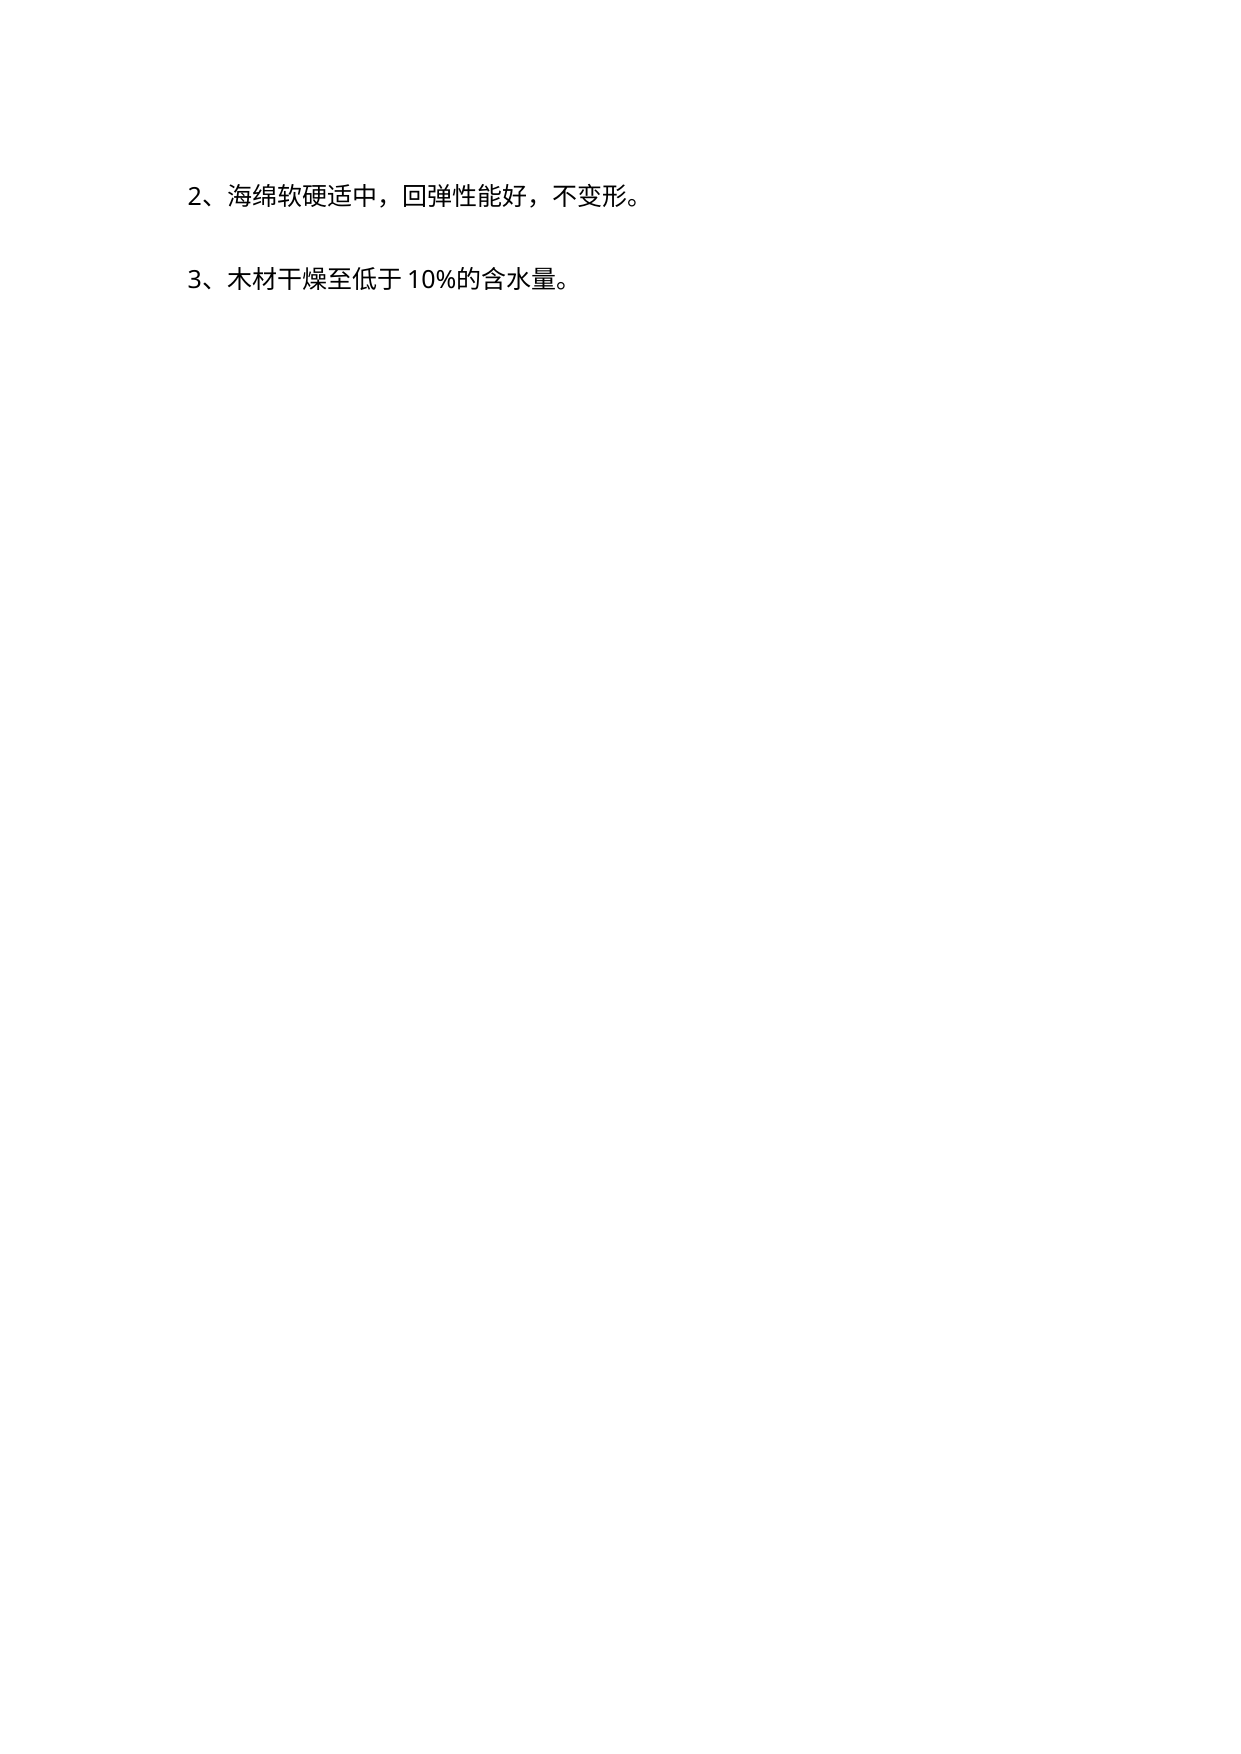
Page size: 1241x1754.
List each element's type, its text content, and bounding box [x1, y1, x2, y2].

text 3、木材干燥至低于10%的含水量。 [187, 245, 1053, 310]
text 2、海绵软硬适中，回弹性能好，不变形。 [187, 162, 1053, 227]
